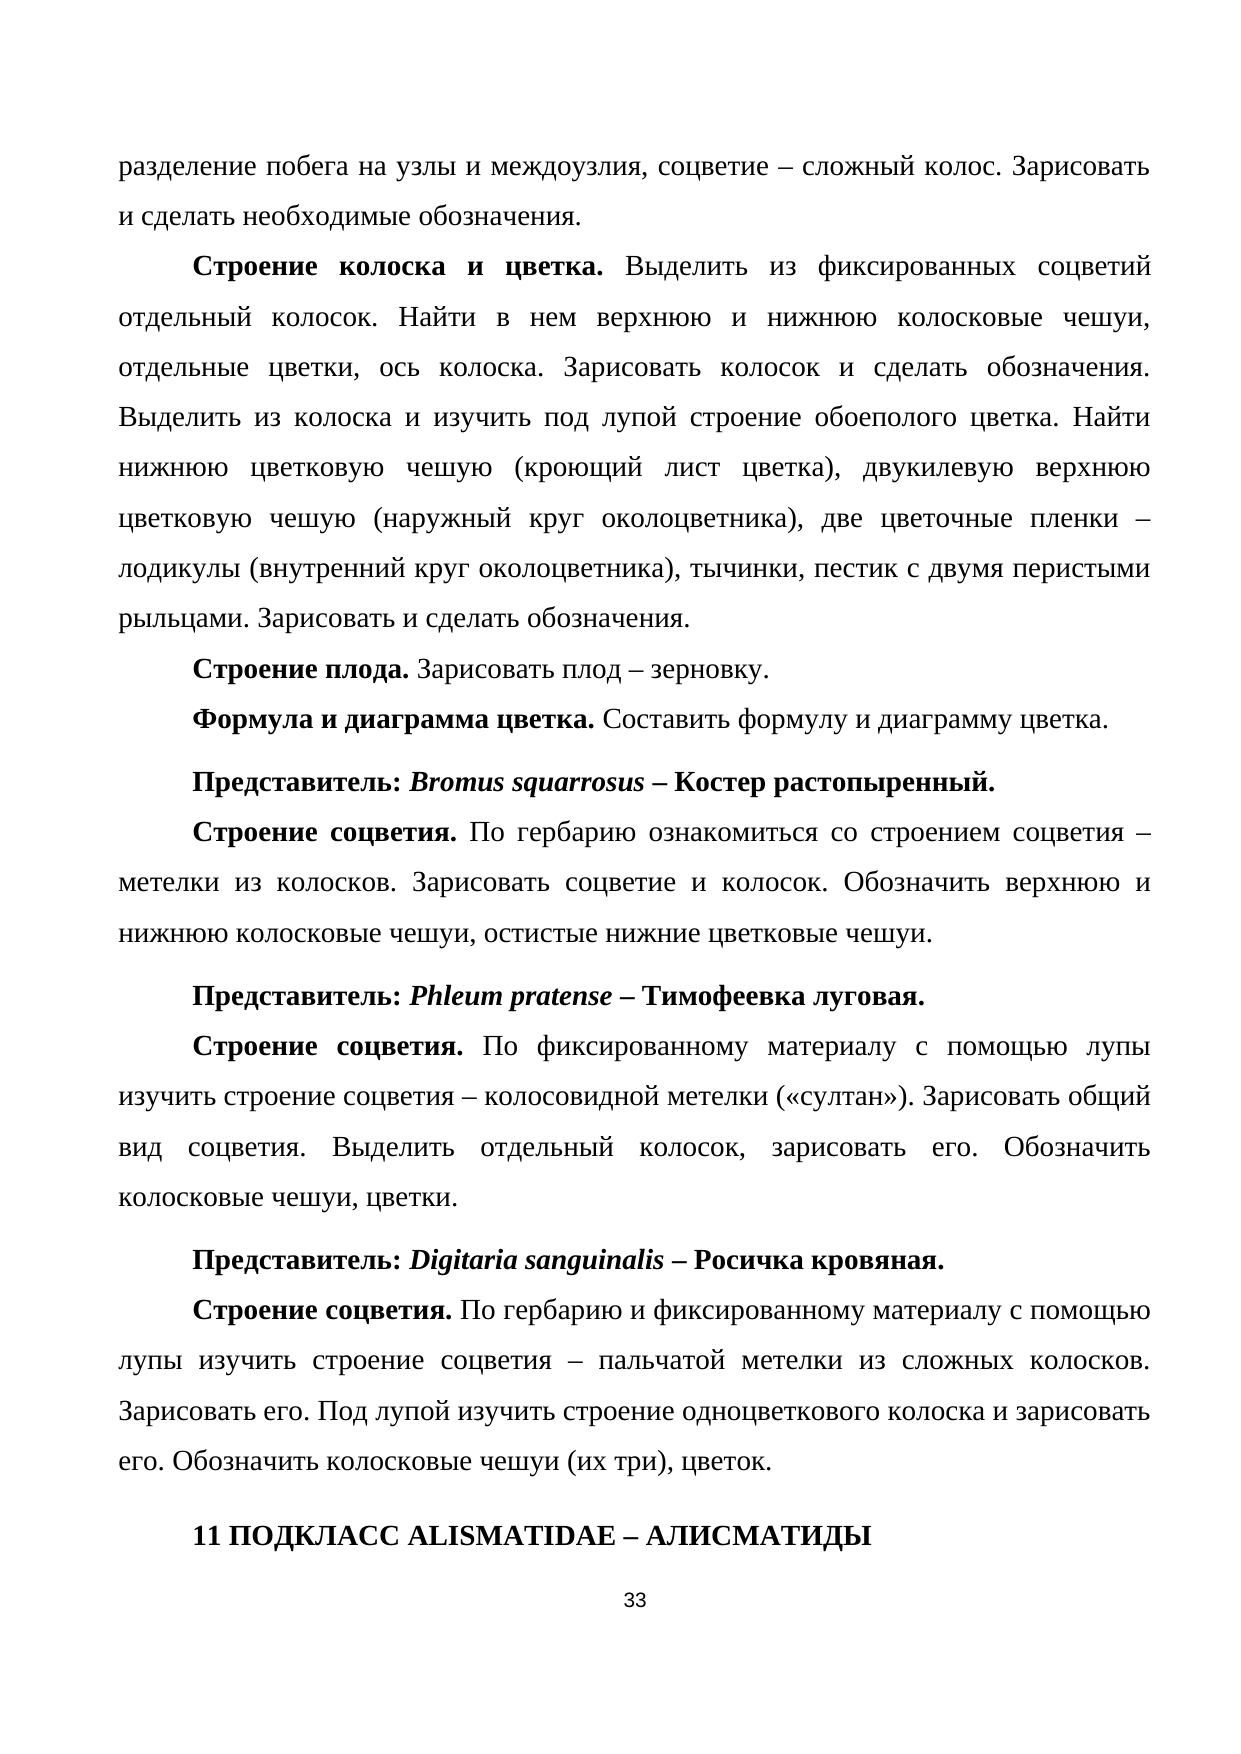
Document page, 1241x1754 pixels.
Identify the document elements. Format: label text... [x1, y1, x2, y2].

text Формула и диаграмма цветка. Составить формулу и диаграмму цветка. [118, 701, 1152, 735]
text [118, 148, 1152, 232]
text Строение колоска и цветка. Выделить из фиксированных соцветий отдельный колосок. Найти в нем верхнюю и нижнюю колосковые чешуи, отдельные цветки, ось колоска. Зарисовать колосок и сделать обозначения. Выделить из колоска и изучить под лупой строение обоеполого цветка. Найти нижнюю цветковую чешую (кроющий лист цветка), двукилевую верхнюю цветковую чешую (наружный круг околоцветника), две цветочные пленки – лодикулы (внутренний круг околоцветника), тычинки, пестик с двумя перистыми рыльцами. Зарисовать и сделать обозначения. [118, 248, 1152, 634]
text Представитель: Bromus squarrosus – Костер растопыренный. [118, 764, 1152, 797]
text Строение соцветия. По фиксированному материалу с помощью лупы изучить строение соцветия – колосовидной метелки («султан»). Зарисовать общий вид соцветия. Выделить отдельный колосок, зарисовать его. Обозначить колосковые чешуи, цветки. [118, 1028, 1152, 1212]
text Представитель: Phleum pratense – Тимофеевка луговая. [118, 978, 1152, 1011]
text Строение соцветия. По гербарию и фиксированному материалу с помощью лупы изучить строение соцветия – пальчатой метелки из сложных колосков. Зарисовать его. Под лупой изучить строение одноцветкового колоска и зарисовать его. Обозначить колосковые чешуи (их три), цветок. [118, 1292, 1152, 1477]
text Строение плода. Зарисовать плод – зерновку. [118, 651, 1152, 684]
text Строение соцветия. По гербарию ознакомиться со строением соцветия – метелки из колосков. Зарисовать соцветие и колосок. Обозначить верхнюю и нижнюю колосковые чешуи, остистые нижние цветковые чешуи. [118, 814, 1152, 948]
text Представитель: Digitaria sanguinalis – Росичка кровяная. [118, 1242, 1152, 1275]
text 11 ПОДКЛАСС ALISMATIDAE – АЛИСМАТИДЫ [118, 1518, 1152, 1552]
